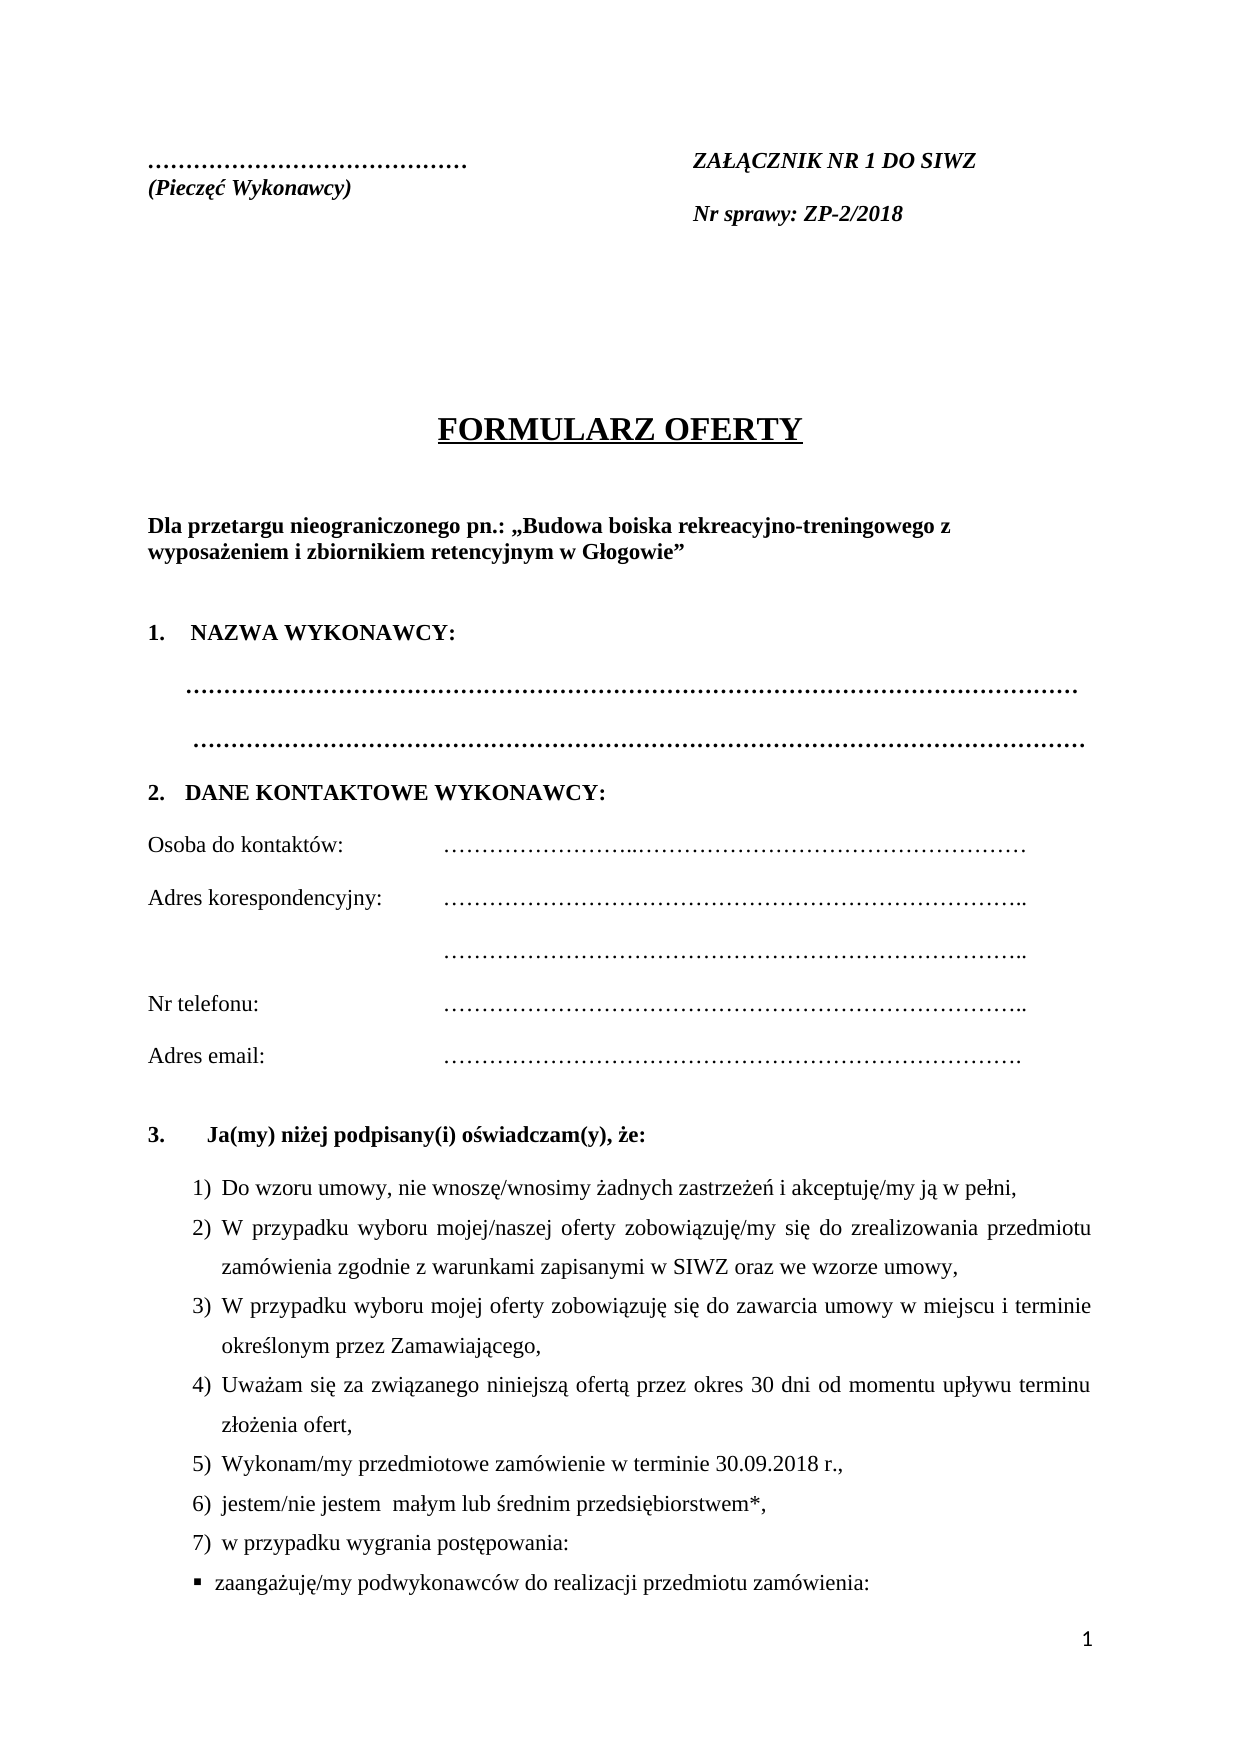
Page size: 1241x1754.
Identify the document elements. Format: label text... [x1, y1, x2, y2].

list NAZWA WYKONAWCY: [148, 619, 1093, 645]
list Ja(my) niżej podpisany(i) oświadczam(y), że: [148, 1121, 1093, 1148]
text Adres korespondencyjny: ………………………………………………………………….. [148, 884, 1093, 911]
text Adres email: …………………………………………………………………. [148, 1042, 1093, 1069]
text FORMULARZ OFERTY [148, 409, 1093, 447]
text Dla przetargu nieograniczonego pn.: „Budowa boiska rekreacyjno-treningowego z wyposażeniem i zbiornikiem retencyjnym w Głogowie” [148, 512, 1093, 565]
list DANE KONTAKTOWE WYKONAWCY: [148, 779, 1093, 805]
list Wykonam/my przedmiotowe zamówienie w terminie 30.09.2018 r., [192, 1451, 1093, 1477]
list Do wzoru umowy, nie wnoszę/wnosimy żadnych zastrzeżeń i akceptuję/my ją w pełni, [192, 1174, 1093, 1201]
list zaangażuję/my podwykonawców do realizacji przedmiotu zamówienia: [192, 1569, 1093, 1595]
list Uważam się za związanego niniejszą ofertą przez okres 30 dni od momentu upływu terminu złożenia ofert, [192, 1372, 1093, 1437]
text (Pieczęć Wykonawcy) [148, 174, 1093, 200]
text ……………………………………………………………………………………………………… [192, 698, 1093, 752]
text …………………………………… ZAŁĄCZNIK NR 1 DO SIWZ [148, 148, 1093, 174]
text Nr telefonu: ………………………………………………………………….. [148, 990, 1093, 1016]
text Nr sprawy: ZP-2/2018 [148, 200, 1093, 227]
list w przypadku wygrania postępowania: [192, 1529, 1093, 1556]
text ………………………………………………………………….. [148, 937, 1093, 963]
list W przypadku wyboru mojej/naszej oferty zobowiązuję/my się do zrealizowania przedmiotu zamówienia zgodnie z warunkami zapisanymi w SIWZ oraz we wzorze umowy, [192, 1214, 1093, 1279]
text Osoba do kontaktów: ……………………..…………………………………………… [148, 832, 1093, 858]
text ……………………………………………………………………………………………………… [185, 672, 1093, 698]
list jestem/nie jestem małym lub średnim przedsiębiorstwem*, [192, 1490, 1093, 1516]
list W przypadku wyboru mojej oferty zobowiązuję się do zawarcia umowy w miejscu i terminie określonym przez Zamawiającego, [192, 1293, 1093, 1358]
